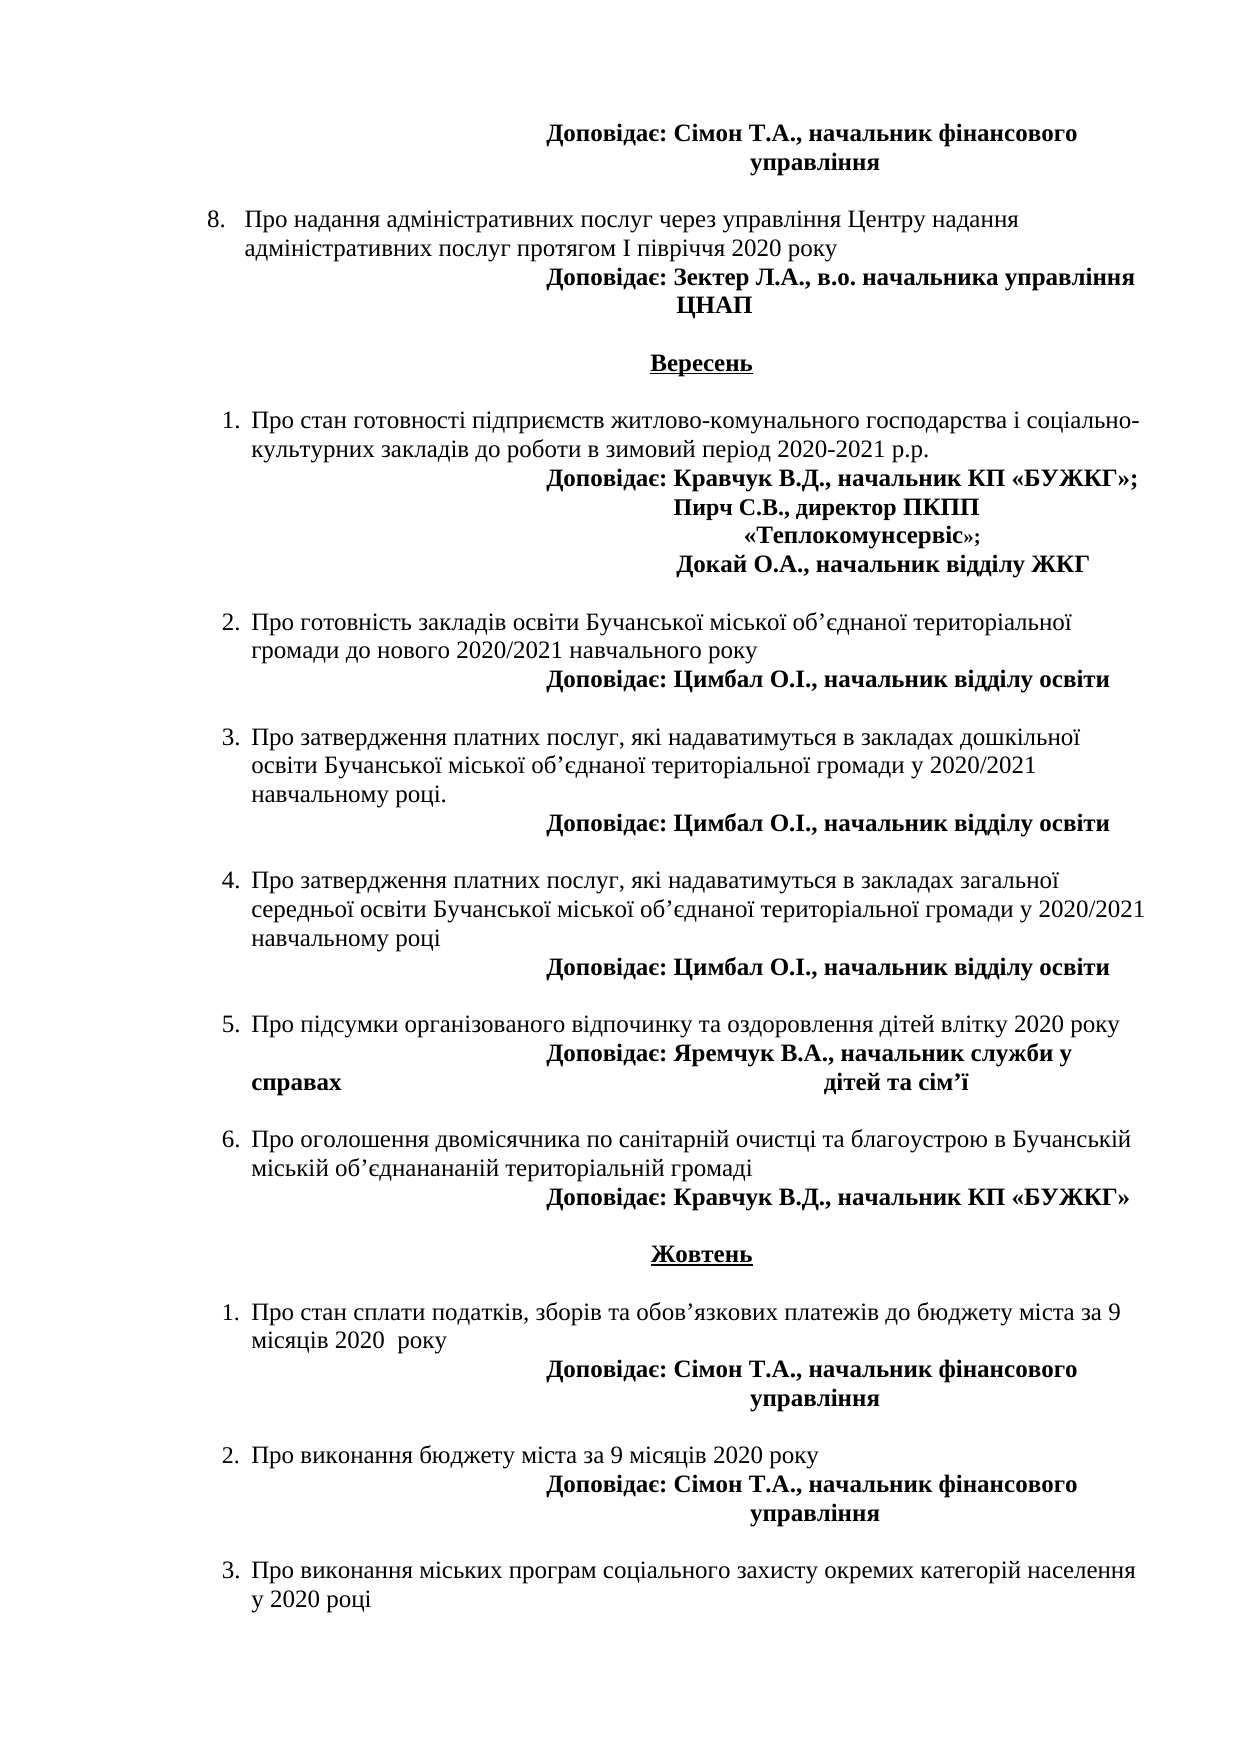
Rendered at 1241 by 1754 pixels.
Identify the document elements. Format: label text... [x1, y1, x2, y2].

list Про затвердження платних послуг, які надаватимуться в закладах загальної середньої освіти Бучанської міської об’єднаної територіальної громади у 2020/2021 навчальному році [222, 866, 1152, 952]
list Доповідає: Цимбал О.І., начальник відділу освіти [251, 808, 1152, 837]
list Про оголошення двомісячника по санітарній очистці та благоустрою в Бучанській міській об’єднанананій територіальній громаді [222, 1124, 1152, 1182]
list Доповідає: Цимбал О.І., начальник відділу освіти [251, 664, 1152, 693]
list Доповідає: Цимбал О.І., начальник відділу освіти [251, 952, 1152, 981]
list Про підсумки організованого відпочинку та оздоровлення дітей влітку 2020 року [222, 1009, 1152, 1038]
list Докай О.А., начальник відділу ЖКГ [251, 549, 1152, 578]
list Вересень [251, 348, 1152, 377]
list Про виконання міських програм соціального захисту окремих категорій населення у 2020 році [222, 1556, 1152, 1613]
list Жовтень [251, 1239, 1152, 1268]
list Доповідає: Сімон Т.А., начальник фінансового управління [251, 1469, 1152, 1527]
list Про стан сплати податків, зборів та обов’язкових платежів до бюджету міста за 9 місяців 2020 року [222, 1297, 1152, 1354]
list Про затвердження платних послуг, які надаватимуться в закладах дошкільної освіти Бучанської міської об’єднаної територіальної громади у 2020/2021 навчальному році. [222, 722, 1152, 808]
list Доповідає: Яремчук В.А., начальник служби у справах дітей та сім’ї [251, 1038, 1152, 1096]
list Про стан готовності підприємств житлово-комунального господарства і соціально- культурних закладів до роботи в зимовий період 2020-2021 р.р. [222, 406, 1152, 463]
list Про виконання бюджету міста за 9 місяців 2020 року [222, 1441, 1152, 1469]
list ЦНАП [251, 291, 1152, 319]
list Доповідає: Сімон Т.А., начальник фінансового управління [251, 1354, 1152, 1412]
text Доповідає: Кравчук В.Д., начальник КП «БУЖКГ»; [177, 463, 1152, 492]
list Про готовність закладів освіти Бучанської міської об’єднаної територіальної громади до нового 2020/2021 навчального року [222, 607, 1152, 664]
list Про надання адміністративних послуг через управління Центру надання адміністративних послуг протягом І півріччя 2020 року [207, 204, 1152, 262]
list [251, 118, 1152, 176]
text Пирч С.В., директор ПКПП «Теплокомунсервіс»; [177, 492, 1152, 549]
list Доповідає: Зектер Л.А., в.о. начальника управління [251, 262, 1152, 291]
list Доповідає: Кравчук В.Д., начальник КП «БУЖКГ» [251, 1182, 1152, 1211]
